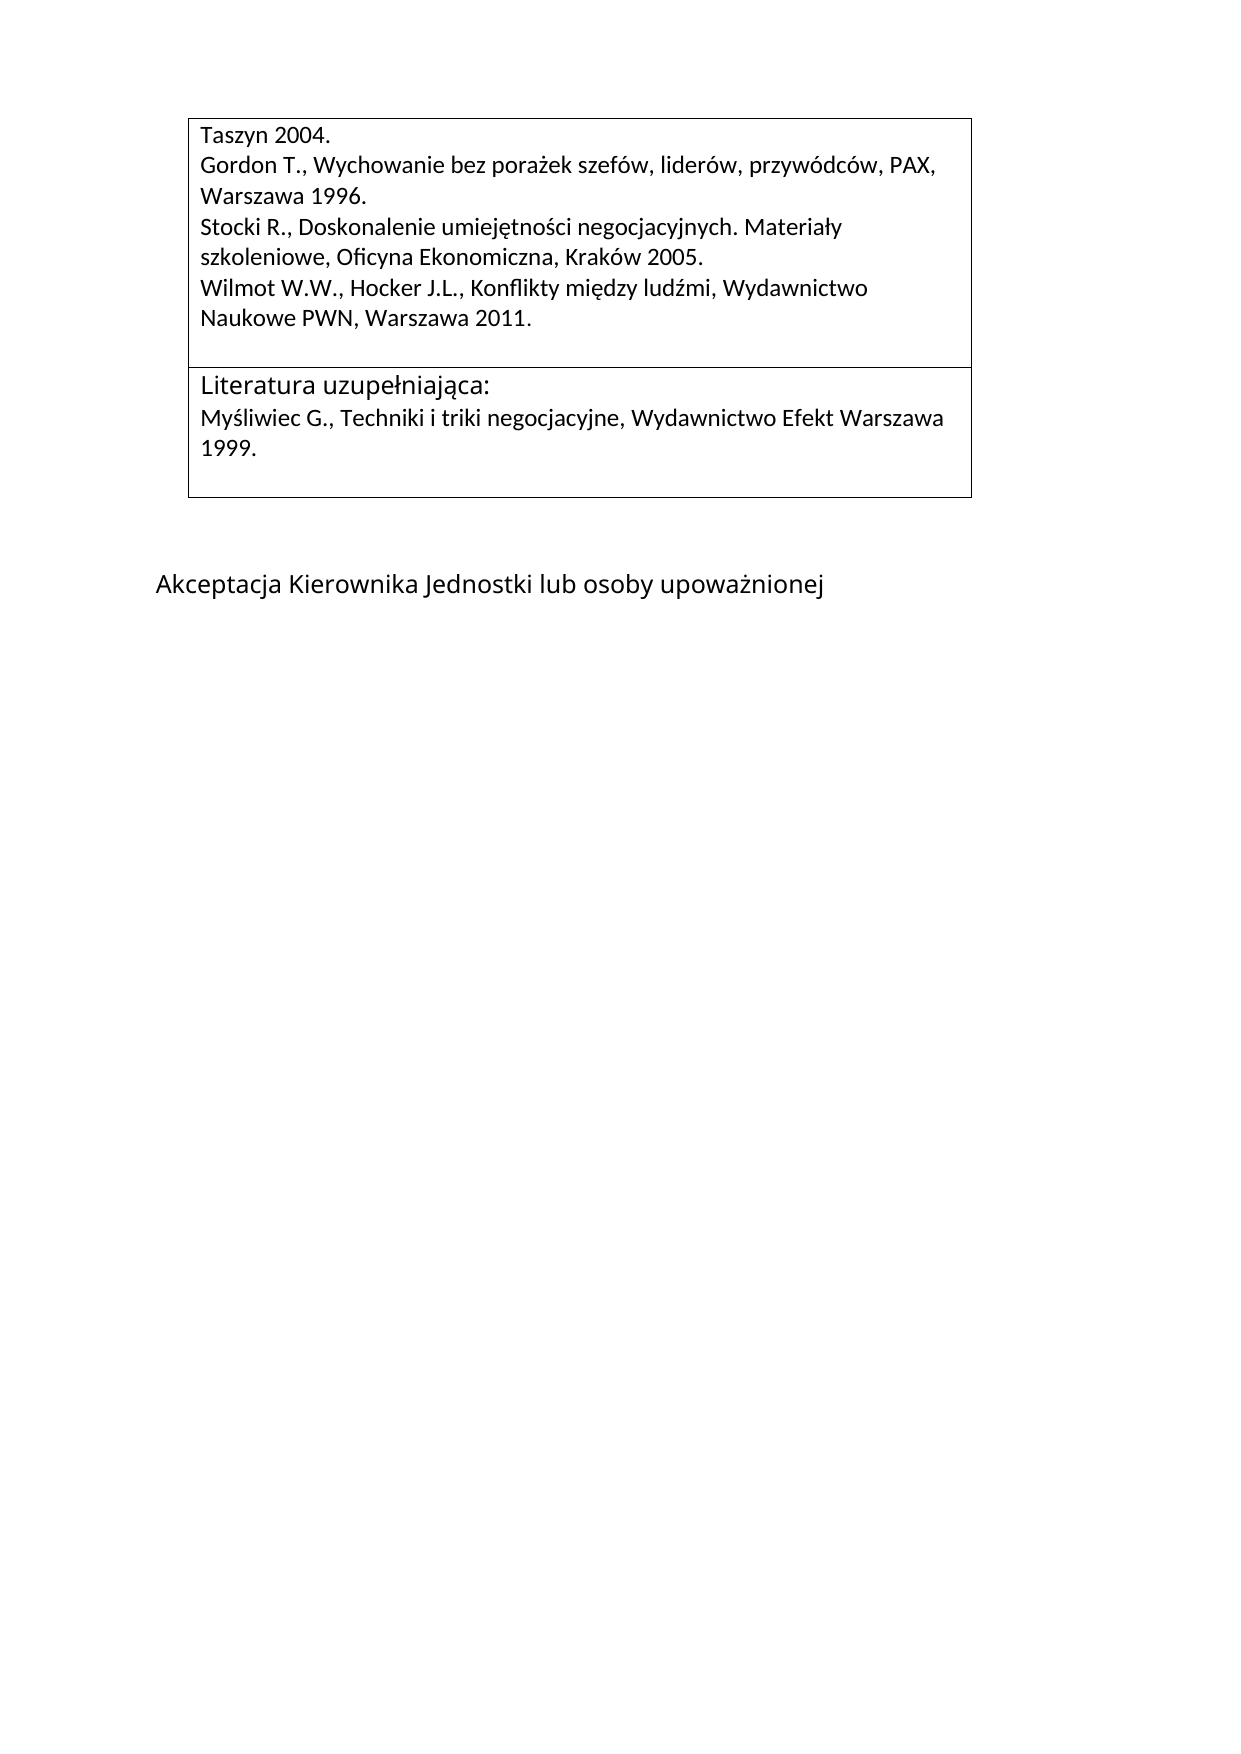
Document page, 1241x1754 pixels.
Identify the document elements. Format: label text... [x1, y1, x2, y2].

text Akceptacja Kierownika Jednostki lub osoby upoważnionej [156, 566, 1122, 600]
table_cell Literatura uzupełniająca: Myśliwiec G., Techniki i triki negocjacyjne, Wydawnictwo Efekt Warszawa 1999. [189, 368, 971, 497]
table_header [189, 119, 971, 367]
